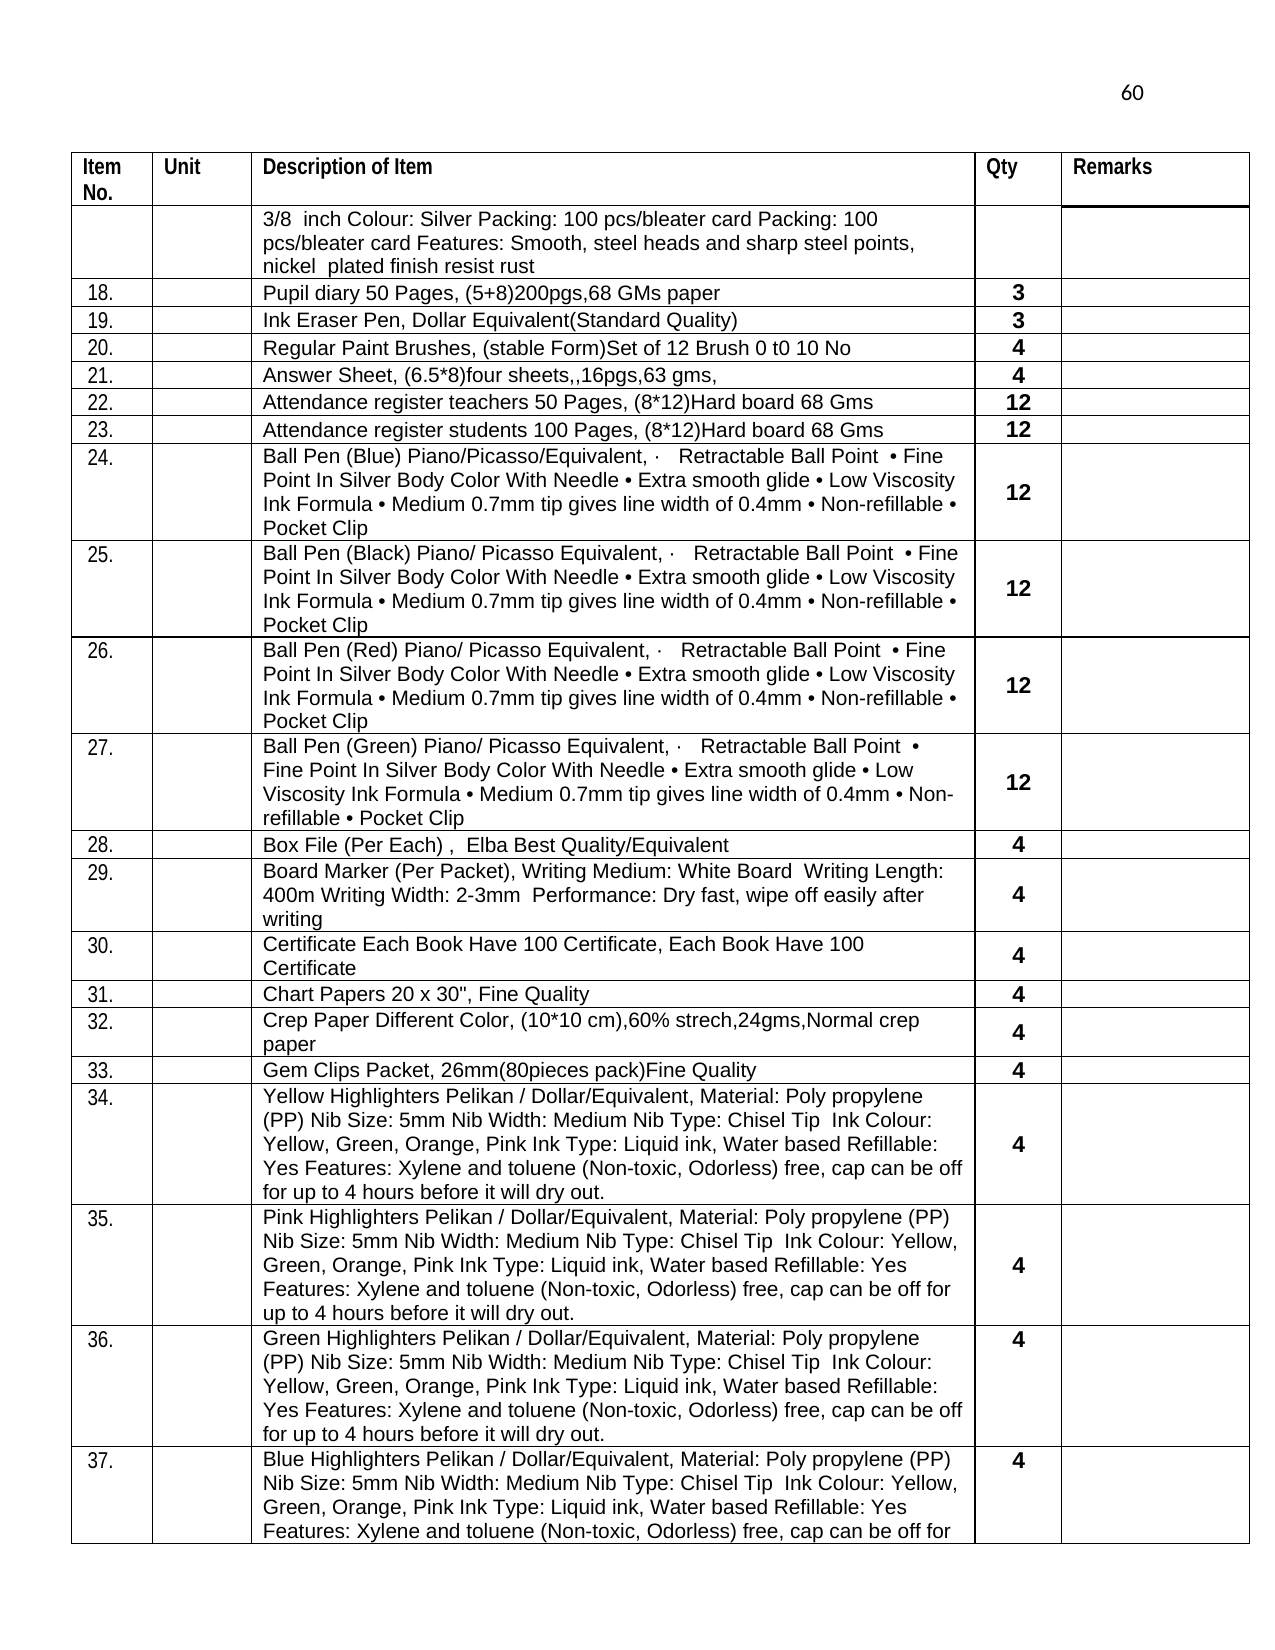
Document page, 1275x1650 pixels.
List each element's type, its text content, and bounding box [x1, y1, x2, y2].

table_cell [1062, 1084, 1249, 1204]
table_cell [1062, 334, 1249, 361]
table_cell [72, 279, 152, 306]
table_cell [153, 206, 251, 278]
table_cell Chart Papers 20 x 30", Fine Quality [252, 981, 974, 1007]
table_cell [153, 859, 251, 931]
table_cell 3 [976, 307, 1061, 333]
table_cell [252, 1447, 974, 1543]
table_cell Gem Clips Packet, 26mm(80pieces pack)Fine Quality [252, 1057, 974, 1083]
table_cell [153, 1008, 251, 1056]
table_cell [1062, 1326, 1249, 1446]
table_cell 4 [976, 981, 1061, 1007]
table_cell 4 [976, 932, 1061, 979]
table_cell Regular Paint Brushes, (stable Form)Set of 12 Brush 0 t0 10 No [252, 334, 974, 361]
table_cell [153, 389, 251, 415]
table_cell 4 [976, 1008, 1061, 1056]
table_header Remarks [1062, 153, 1249, 205]
table_cell [153, 1326, 251, 1446]
table_cell 4 [976, 1205, 1061, 1325]
table_cell [72, 416, 152, 443]
table_cell [1062, 389, 1249, 415]
table_cell Certificate Each Book Have 100 Certificate, Each Book Have 100 Certificate [252, 932, 974, 979]
table_cell Attendance register students 100 Pages, (8*12)Hard board 68 Gms [252, 416, 974, 443]
table_cell [72, 1205, 152, 1325]
table_cell [153, 638, 251, 733]
table_cell [72, 638, 152, 733]
table_cell [1062, 1205, 1249, 1325]
table_cell [72, 1008, 152, 1056]
table_cell [1062, 831, 1249, 858]
table_cell [72, 1326, 152, 1446]
table_cell [1062, 638, 1249, 733]
table_header Description of Item [252, 153, 974, 205]
table_cell [153, 1205, 251, 1325]
table_cell 4 [976, 831, 1061, 858]
table_header Qty [976, 153, 1061, 205]
table_cell 12 [976, 638, 1061, 733]
table_cell [153, 1447, 251, 1543]
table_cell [252, 206, 974, 278]
table_cell [153, 416, 251, 443]
table_cell [72, 831, 152, 858]
table_cell [72, 1084, 152, 1204]
table_cell Box File (Per Each) , Elba Best Quality/Equivalent [252, 831, 974, 858]
table_cell 4 [976, 1326, 1061, 1446]
table_cell [72, 362, 152, 388]
table_cell 4 [976, 1447, 1061, 1543]
table_cell 4 [976, 334, 1061, 361]
table_cell Attendance register teachers 50 Pages, (8*12)Hard board 68 Gms [252, 389, 974, 415]
table_cell Green Highlighters Pelikan / Dollar/Equivalent, Material: Poly propylene (PP) Nib Size: 5mm Nib Width: Medium Nib Type: Chisel Tip Ink Colour: Yellow, Green, Orange, Pink Ink Type: Liquid ink, Water based Refillable: Yes Features: Xylene and toluene (Non-toxic, Odorless) free, cap can be off for up to 4 hours before it will dry out. [252, 1326, 974, 1446]
table_cell Ink Eraser Pen, Dollar Equivalent(Standard Quality) [252, 307, 974, 333]
table_cell [1062, 932, 1249, 979]
table_cell [72, 1057, 152, 1083]
table_cell [72, 1447, 152, 1543]
table_cell Answer Sheet, (6.5*8)four sheets,,16pgs,63 gms, [252, 362, 974, 388]
table_cell 4 [976, 859, 1061, 931]
table_cell Ball Pen (Black) Piano/ Picasso Equivalent, · Retractable Ball Point • Fine Point In Silver Body Color With Needle • Extra smooth glide • Low Viscosity Ink Formula • Medium 0.7mm tip gives line width of 0.4mm • Non-refillable • Pocket Clip [252, 541, 974, 636]
table_cell [153, 981, 251, 1007]
table_cell 12 [976, 389, 1061, 415]
table_cell [153, 541, 251, 636]
table_cell [1062, 279, 1249, 306]
table_cell Yellow Highlighters Pelikan / Dollar/Equivalent, Material: Poly propylene (PP) Nib Size: 5mm Nib Width: Medium Nib Type: Chisel Tip Ink Colour: Yellow, Green, Orange, Pink Ink Type: Liquid ink, Water based Refillable: Yes Features: Xylene and toluene (Non-toxic, Odorless) free, cap can be off for up to 4 hours before it will dry out. [252, 1084, 974, 1204]
table_cell [1062, 734, 1249, 830]
table_cell [72, 389, 152, 415]
table_cell Board Marker (Per Packet), Writing Medium: White Board Writing Length: 400m Writing Width: 2-3mm Performance: Dry fast, wipe off easily after writing [252, 859, 974, 931]
table_cell [153, 334, 251, 361]
table_cell [72, 859, 152, 931]
table_cell [153, 932, 251, 979]
table_cell Ball Pen (Blue) Piano/Picasso/Equivalent, · Retractable Ball Point • Fine Point In Silver Body Color With Needle • Extra smooth glide • Low Viscosity Ink Formula • Medium 0.7mm tip gives line width of 0.4mm • Non-refillable • Pocket Clip [252, 444, 974, 539]
table_header Unit [153, 153, 251, 205]
table_cell Crep Paper Different Color, (10*10 cm),60% strech,24gms,Normal crep paper [252, 1008, 974, 1056]
table_cell [72, 932, 152, 979]
table_cell [1062, 416, 1249, 443]
table_cell [153, 444, 251, 539]
table_cell Pink Highlighters Pelikan / Dollar/Equivalent, Material: Poly propylene (PP) Nib Size: 5mm Nib Width: Medium Nib Type: Chisel Tip Ink Colour: Yellow, Green, Orange, Pink Ink Type: Liquid ink, Water based Refillable: Yes Features: Xylene and toluene (Non-toxic, Odorless) free, cap can be off for up to 4 hours before it will dry out. [252, 1205, 974, 1325]
table_cell [1062, 859, 1249, 931]
table_cell [1062, 1447, 1249, 1543]
table_cell [1062, 1008, 1249, 1056]
table_cell 12 [976, 416, 1061, 443]
table_cell [153, 1057, 251, 1083]
table_cell [72, 307, 152, 333]
table_header Item No. [72, 153, 152, 205]
table_cell [72, 734, 152, 830]
table_cell [153, 279, 251, 306]
table_cell [72, 334, 152, 361]
table_cell 12 [976, 444, 1061, 539]
table_cell [72, 981, 152, 1007]
table_cell 4 [976, 1057, 1061, 1083]
table_cell Ball Pen (Green) Piano/ Picasso Equivalent, · Retractable Ball Point • Fine Point In Silver Body Color With Needle • Extra smooth glide • Low Viscosity Ink Formula • Medium 0.7mm tip gives line width of 0.4mm • Non-refillable • Pocket Clip [252, 734, 974, 830]
table_cell [1062, 444, 1249, 539]
table_cell 12 [976, 541, 1061, 636]
table_cell [1062, 307, 1249, 333]
table_cell [1062, 1057, 1249, 1083]
table_cell [72, 541, 152, 636]
table_cell [153, 831, 251, 858]
table_cell [72, 206, 152, 278]
table_cell [1062, 981, 1249, 1007]
table_cell [153, 307, 251, 333]
table_cell 3 [976, 206, 1061, 278]
table_cell [1062, 208, 1249, 278]
table_cell 3 [976, 279, 1061, 306]
table_cell 4 [976, 362, 1061, 388]
table_cell Pupil diary 50 Pages, (5+8)200pgs,68 GMs paper [252, 279, 974, 306]
table_cell [153, 734, 251, 830]
table_cell 4 [976, 1084, 1061, 1204]
table_cell [153, 1084, 251, 1204]
table_cell [1062, 541, 1249, 636]
table_cell [1062, 362, 1249, 388]
table_cell [72, 444, 152, 539]
table_cell Ball Pen (Red) Piano/ Picasso Equivalent, · Retractable Ball Point • Fine Point In Silver Body Color With Needle • Extra smooth glide • Low Viscosity Ink Formula • Medium 0.7mm tip gives line width of 0.4mm • Non-refillable • Pocket Clip [252, 638, 974, 733]
table_cell 12 [976, 734, 1061, 830]
table_cell [153, 362, 251, 388]
